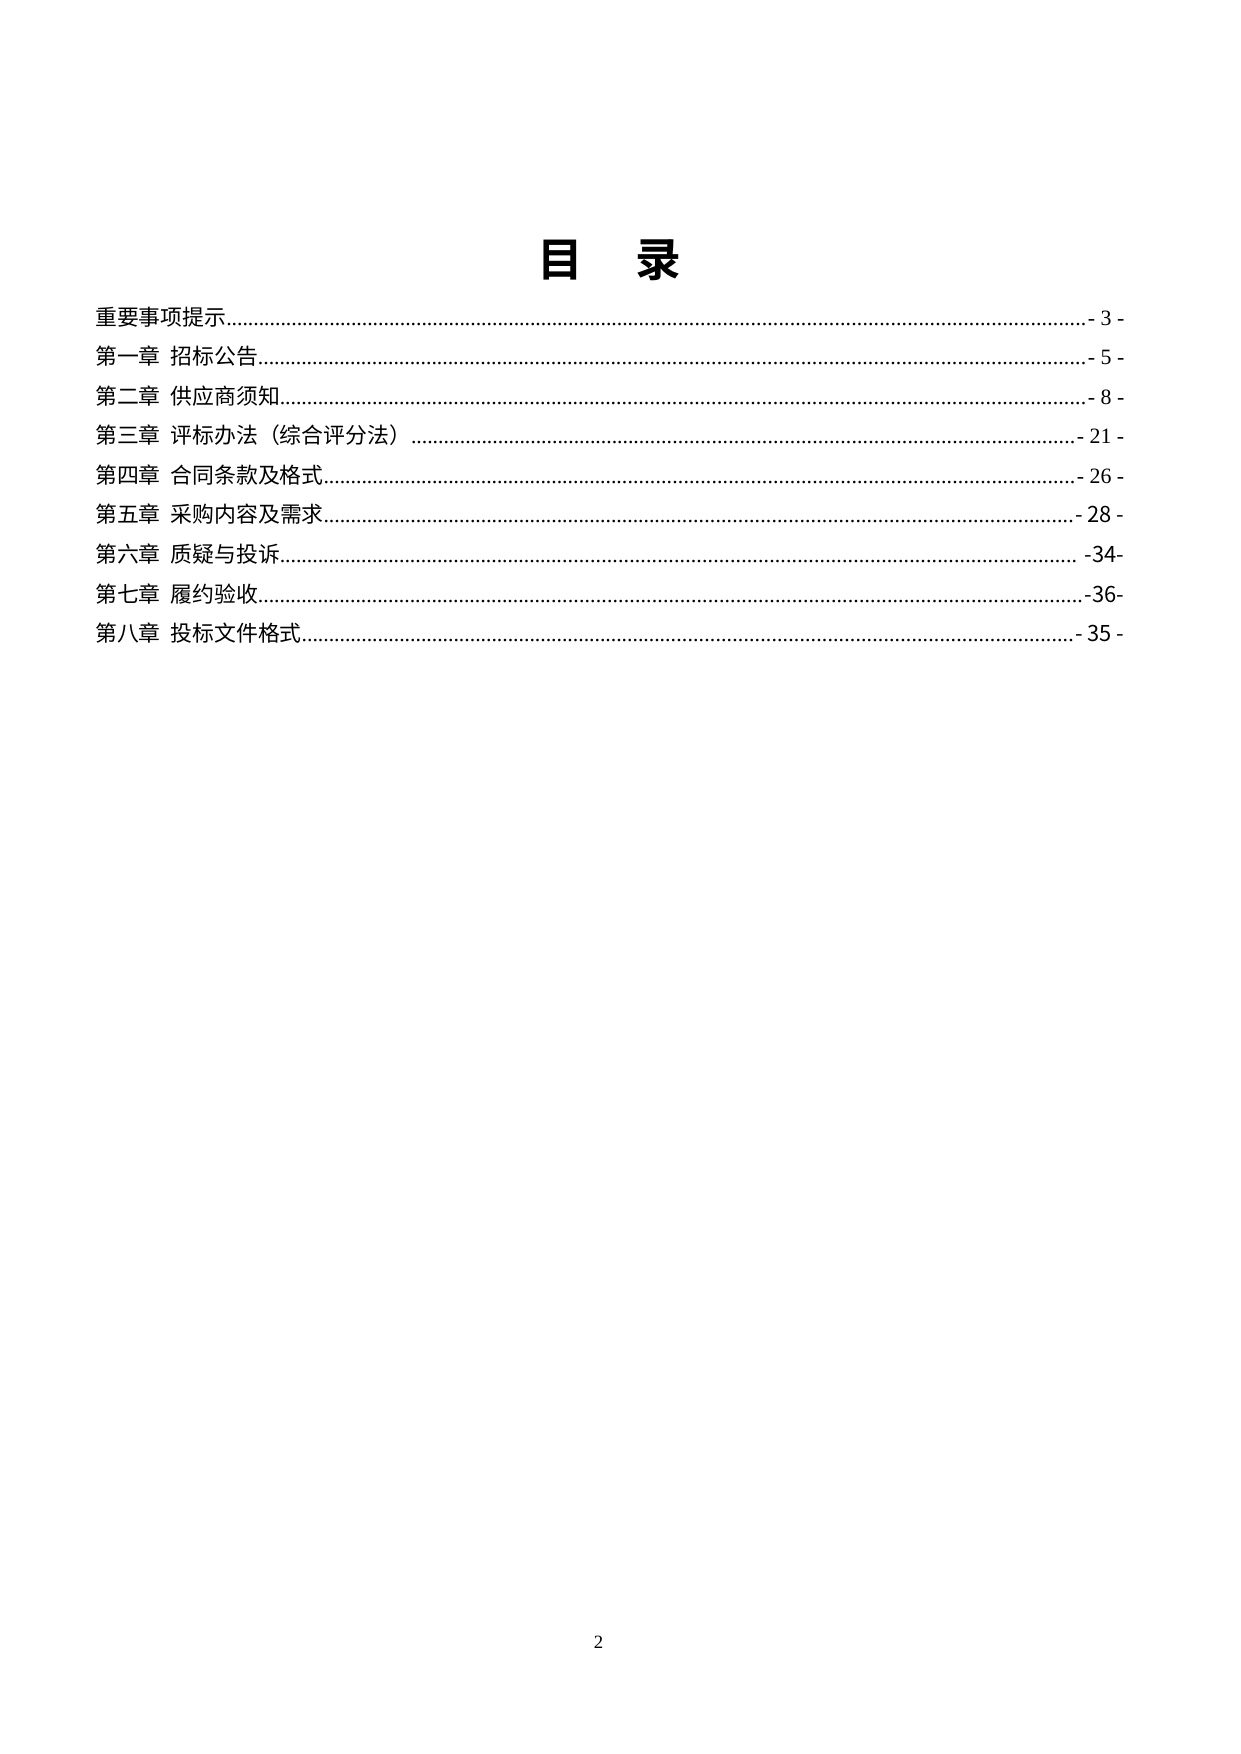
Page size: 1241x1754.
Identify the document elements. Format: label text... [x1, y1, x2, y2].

text 第二章 供应商须知 - 8 - [95, 375, 1124, 414]
text 第四章 合同条款及格式 - 26 - [95, 454, 1124, 493]
text 第一章 招标公告 - 5 - [95, 335, 1124, 375]
text 重要事项提示 - 3 - [95, 296, 1124, 335]
text 目 录 [95, 216, 1124, 296]
text 第三章 评标办法（综合评分法） - 21 - [95, 414, 1124, 454]
text 第五章 采购内容及需求 - 28 - [95, 493, 1124, 533]
text 第六章 质疑与投诉 -34- [95, 533, 1124, 573]
text 第八章 投标文件格式 - 35 - [95, 612, 1124, 652]
text 第七章 履约验收 -36- [95, 573, 1124, 612]
